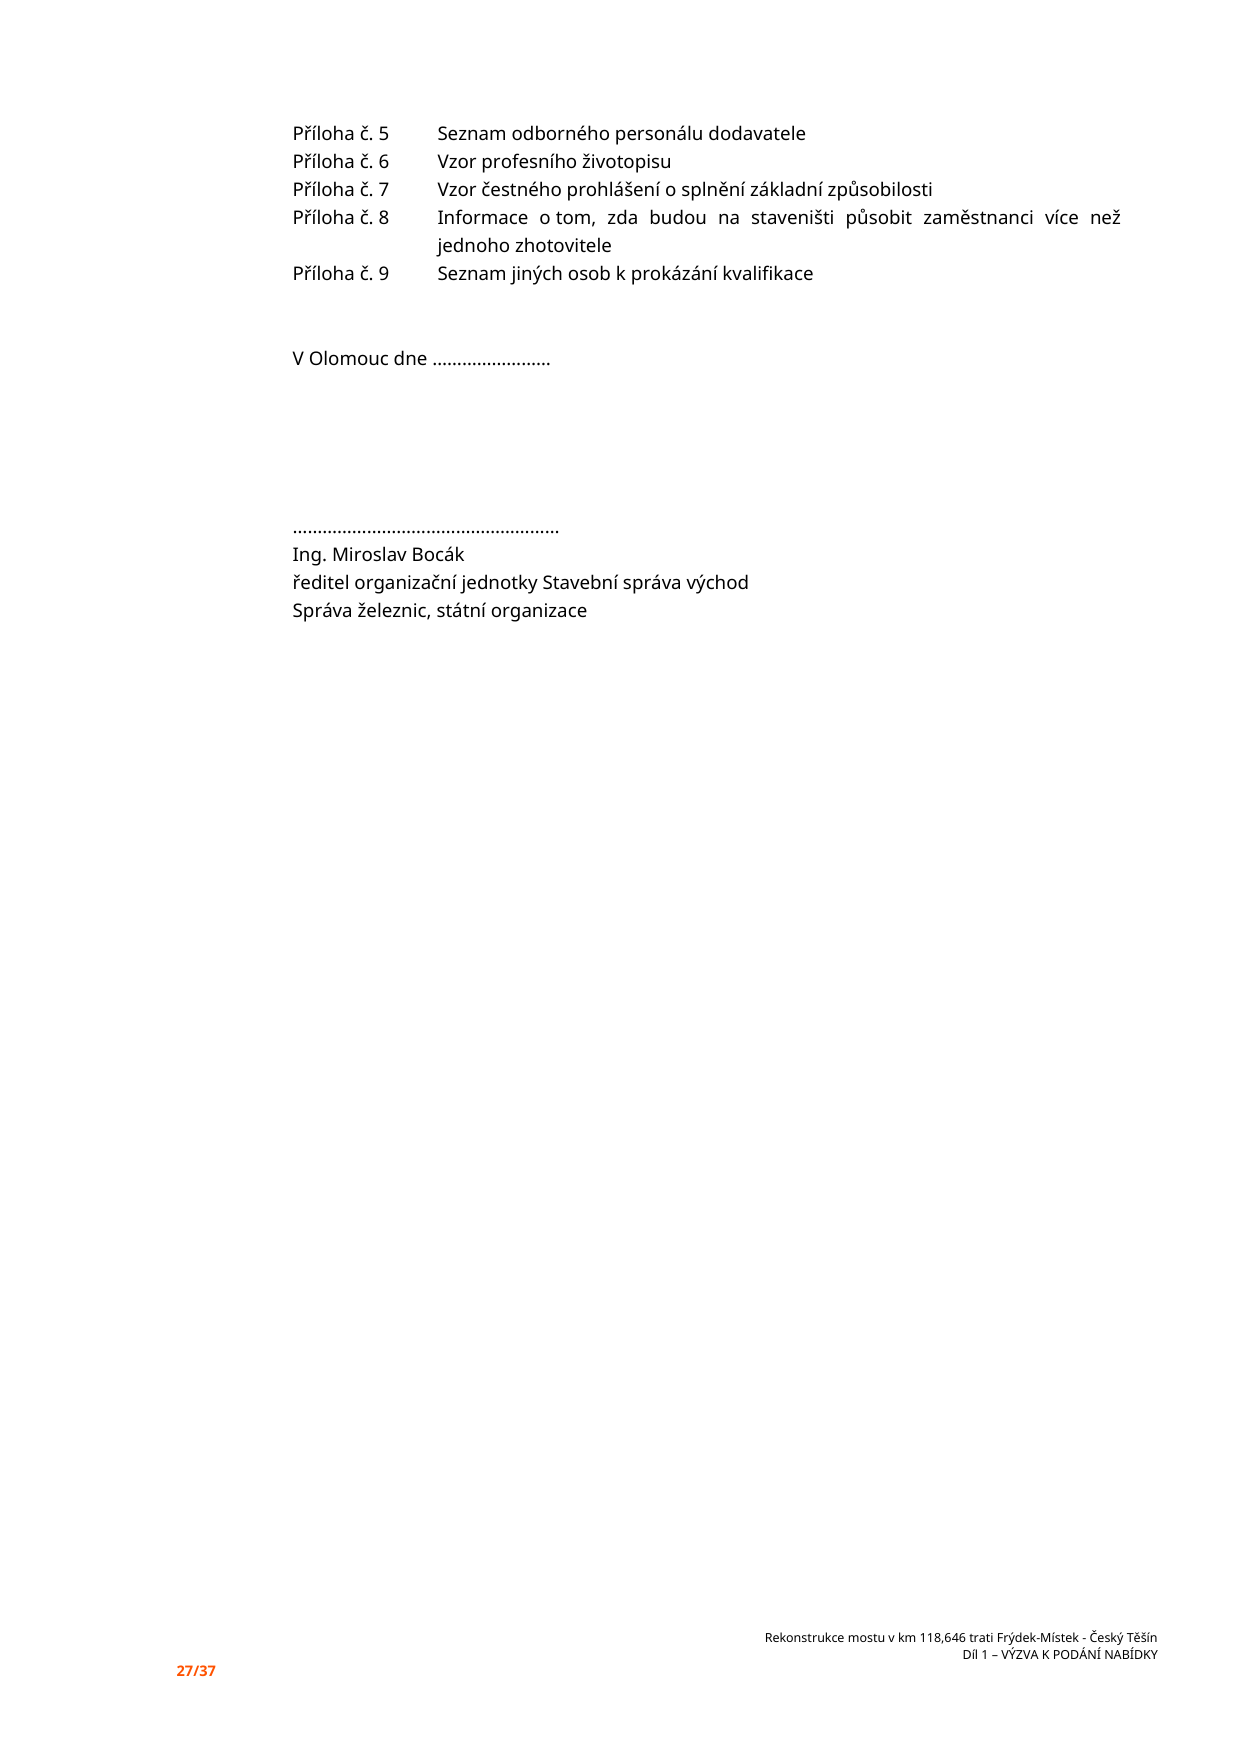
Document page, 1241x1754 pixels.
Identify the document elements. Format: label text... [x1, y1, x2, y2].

text Příloha č. 8 Informace o tom, zda budou na staveništi působit zaměstnanci více než jednoho zhotovitele [292, 205, 1122, 258]
text Příloha č. 6 Vzor profesního životopisu [292, 149, 1122, 174]
text Příloha č. 7 Vzor čestného prohlášení o splnění základní způsobilosti [292, 177, 1122, 202]
text Příloha č. 9 Seznam jiných osob k prokázání kvalifikace [292, 261, 1122, 286]
text Příloha č. 5 Seznam odborného personálu dodavatele [292, 121, 1122, 146]
text Správa železnic, státní organizace [292, 597, 1122, 622]
text ……………………………………………… [292, 513, 1122, 538]
text V Olomouc dne …………………… [292, 345, 1122, 370]
text ředitel organizační jednotky Stavební správa východ [292, 569, 1122, 594]
text Ing. Miroslav Bocák [292, 541, 1122, 566]
